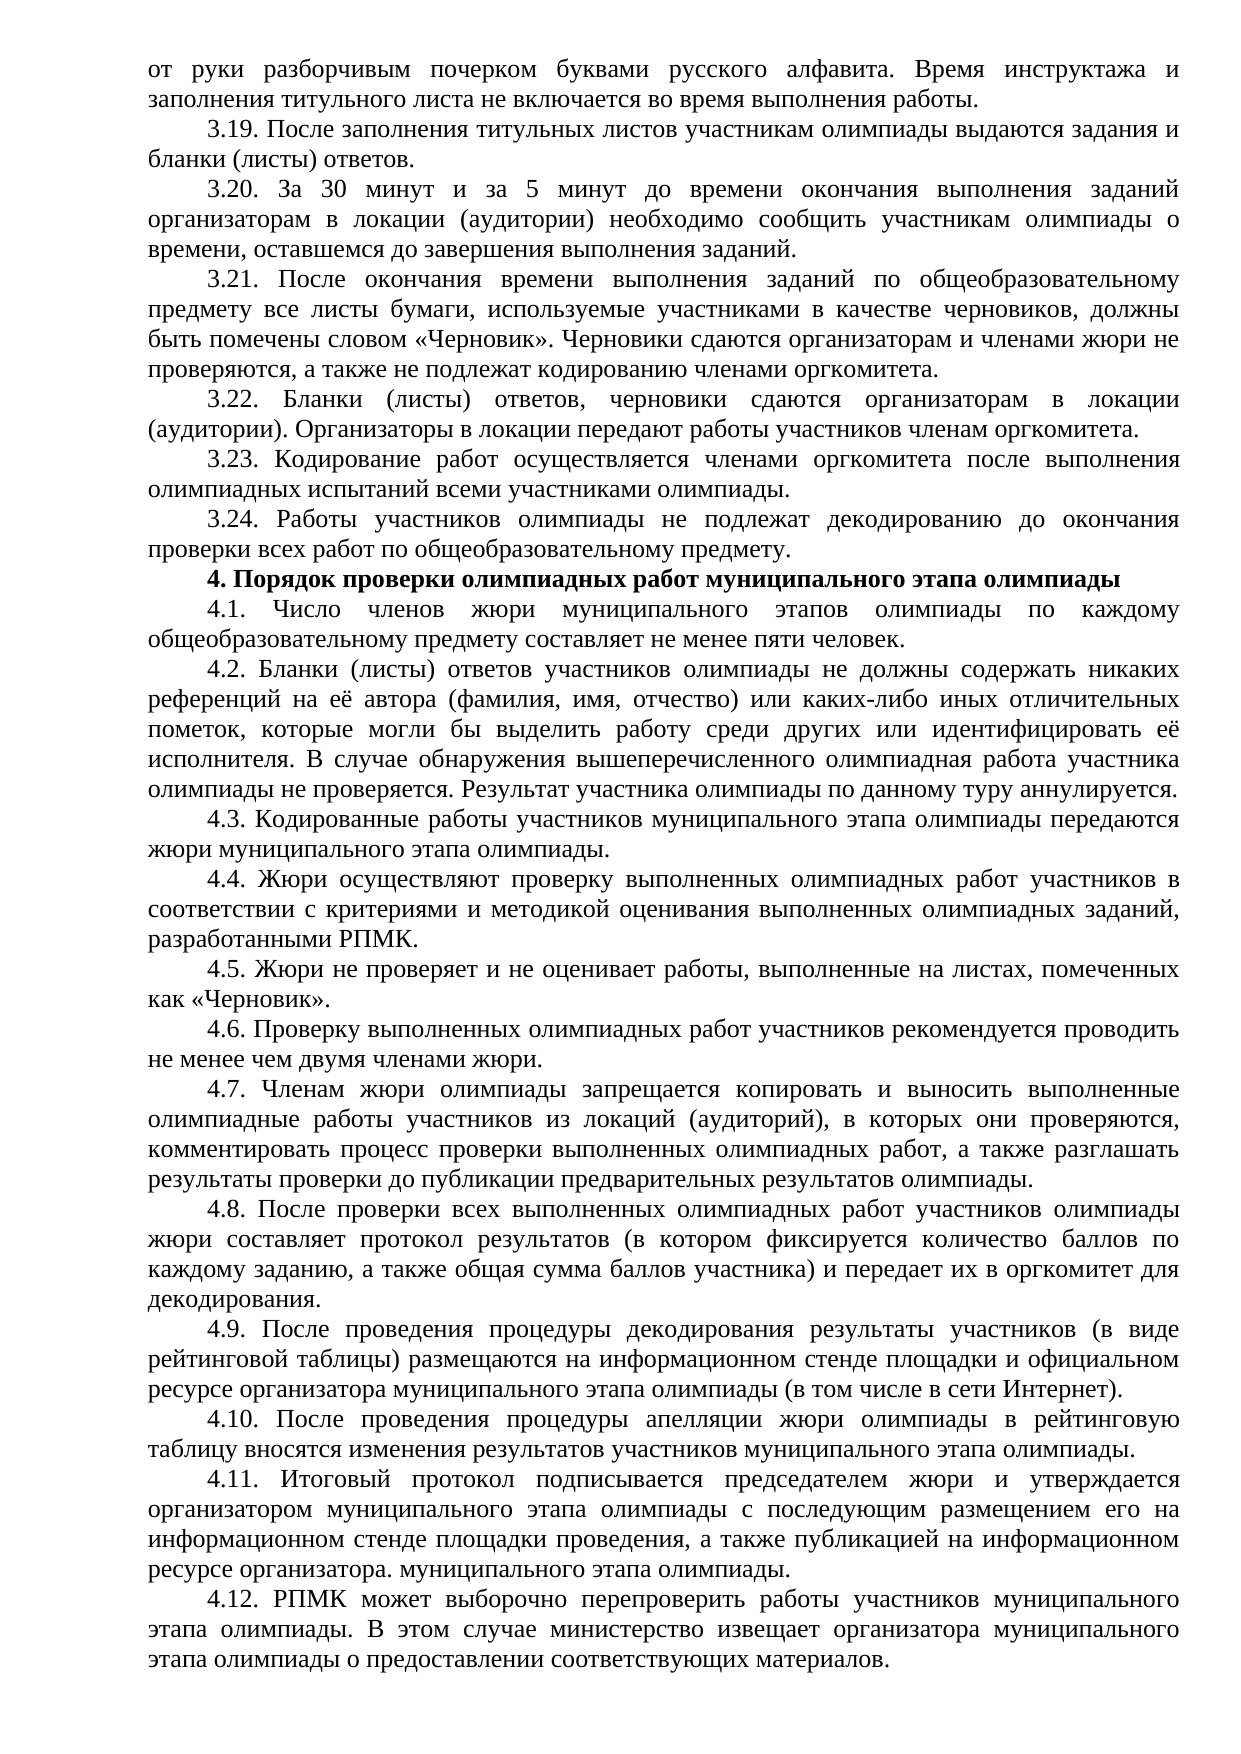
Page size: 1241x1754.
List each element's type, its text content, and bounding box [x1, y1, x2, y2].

text 4.11. Итоговый протокол подписывается председателем жюри и утверждается организатором муниципального этапа олимпиады с последующим размещением его на информационном стенде площадки проведения, а также публикацией на информационном ресурсе организатора. муниципального этапа олимпиады. [148, 1463, 1181, 1583]
text 4.2. Бланки (листы) ответов участников олимпиады не должны содержать никаких референций на её автора (фамилия, имя, отчество) или каких-либо иных отличительных пометок, которые могли бы выделить работу среди других или идентифицировать её исполнителя. В случае обнаружения вышеперечисленного олимпиадная работа участника олимпиады не проверяется. Результат участника олимпиады по данному туру аннулируется. [148, 653, 1181, 803]
text 4. Порядок проверки олимпиадных работ муниципального этапа олимпиады [148, 563, 1181, 593]
text 3.22. Бланки (листы) ответов, черновики сдаются организаторам в локации (аудитории). Организаторы в локации передают работы участников членам оргкомитета. [148, 383, 1181, 443]
text 4.12. РПМК может выборочно перепроверить работы участников муниципального этапа олимпиады. В этом случае министерство извещает организатора муниципального этапа олимпиады о предоставлении соответствующих материалов. [148, 1583, 1181, 1673]
text 4.8. После проверки всех выполненных олимпиадных работ участников олимпиады жюри составляет протокол результатов (в котором фиксируется количество баллов по каждому заданию, а также общая сумма баллов участника) и передает их в оргкомитет для декодирования. [148, 1193, 1181, 1313]
text 3.19. После заполнения титульных листов участникам олимпиады выдаются задания и бланки (листы) ответов. [148, 113, 1181, 173]
text 4.3. Кодированные работы участников муниципального этапа олимпиады передаются жюри муниципального этапа олимпиады. [148, 803, 1181, 863]
text 3.20. За 30 минут и за 5 минут до времени окончания выполнения заданий организаторам в локации (аудитории) необходимо сообщить участникам олимпиады о времени, оставшемся до завершения выполнения заданий. [148, 173, 1181, 263]
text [148, 53, 1181, 113]
text 3.23. Кодирование работ осуществляется членами оргкомитета после выполнения олимпиадных испытаний всеми участниками олимпиады. [148, 443, 1181, 503]
text 4.4. Жюри осуществляют проверку выполненных олимпиадных работ участников в соответствии с критериями и методикой оценивания выполненных олимпиадных заданий, разработанными РПМК. [148, 863, 1181, 953]
text 4.10. После проведения процедуры апелляции жюри олимпиады в рейтинговую таблицу вносятся изменения результатов участников муниципального этапа олимпиады. [148, 1403, 1181, 1463]
text 4.7. Членам жюри олимпиады запрещается копировать и выносить выполненные олимпиадные работы участников из локаций (аудиторий), в которых они проверяются, комментировать процесс проверки выполненных олимпиадных работ, а также разглашать результаты проверки до публикации предварительных результатов олимпиады. [148, 1073, 1181, 1193]
text 3.24. Работы участников олимпиады не подлежат декодированию до окончания проверки всех работ по общеобразовательному предмету. [148, 503, 1181, 563]
text 4.6. Проверку выполненных олимпиадных работ участников рекомендуется проводить не менее чем двумя членами жюри. [148, 1013, 1181, 1073]
text 4.9. После проведения процедуры декодирования результаты участников (в виде рейтинговой таблицы) размещаются на информационном стенде площадки и официальном ресурсе организатора муниципального этапа олимпиады (в том числе в сети Интернет). [148, 1313, 1181, 1403]
text 3.21. После окончания времени выполнения заданий по общеобразовательному предмету все листы бумаги, используемые участниками в качестве черновиков, должны быть помечены словом «Черновик». Черновики сдаются организаторам и членами жюри не проверяются, а также не подлежат кодированию членами оргкомитета. [148, 263, 1181, 383]
text 4.5. Жюри не проверяет и не оценивает работы, выполненные на листах, помеченных как «Черновик». [148, 953, 1181, 1013]
text 4.1. Число членов жюри муниципального этапов олимпиады по каждому общеобразовательному предмету составляет не менее пяти человек. [148, 593, 1181, 653]
